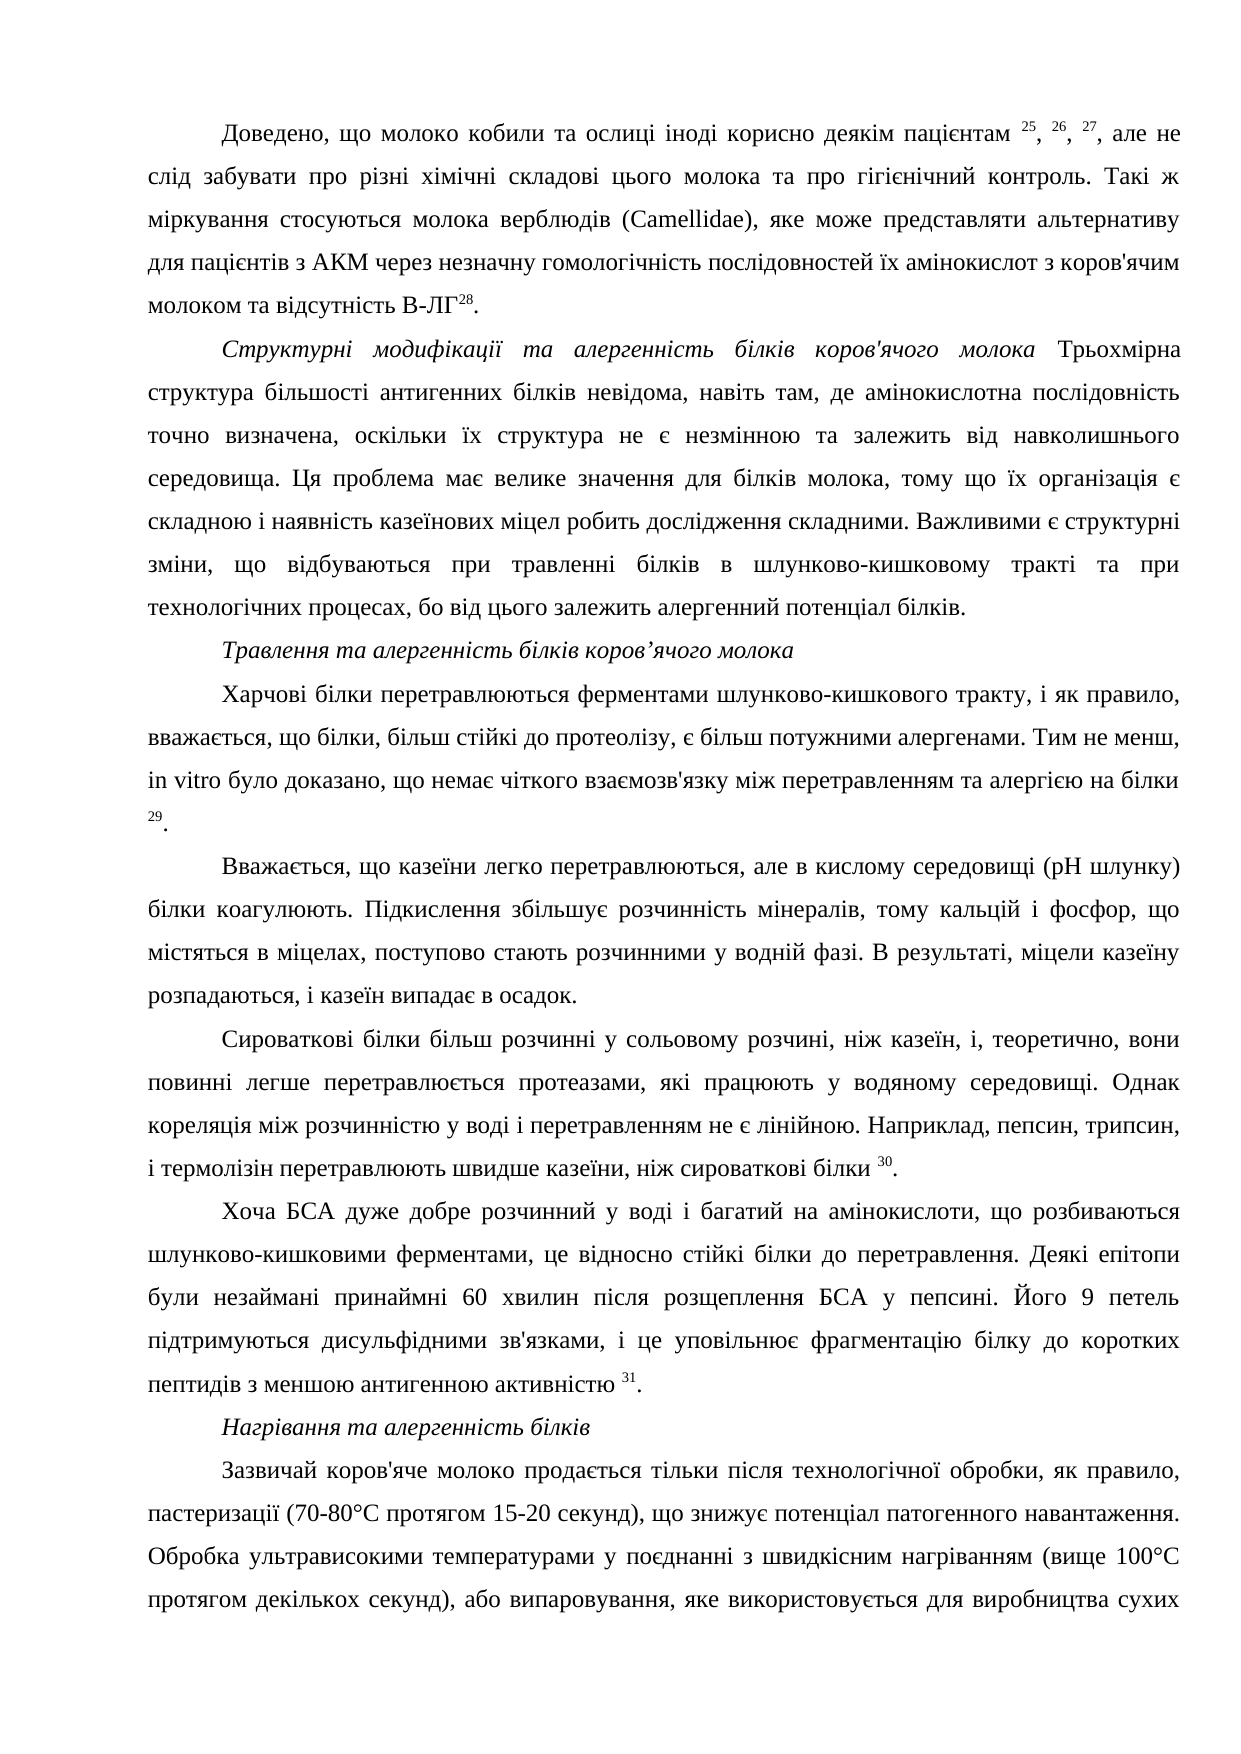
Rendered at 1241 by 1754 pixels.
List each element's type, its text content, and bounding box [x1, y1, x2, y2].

text Травлення та алергенність білків коров’ячого молока [148, 636, 1181, 664]
text Хоча БСА дуже добре розчинний у воді і багатий на амінокислоти, що розбиваються шлунково-кишковими ферментами, це відносно стійкі білки до перетравлення. Деякі епітопи були незаймані принаймні 60 хвилин після розщеплення БСА у пепсині. Його 9 петель підтримуються дисульфідними зв'язками, і це уповільнює фрагментацію білку до коротких пептидів з меншою антигенною активністю . [148, 1196, 1181, 1397]
text Структурні модифікації та алергенність білків коров'ячого молока Трьохмірна структура більшості антигенних білків невідома, навіть там, де амінокислотна послідовність точно визначена, оскільки їх структура не є незмінною та залежить від навколишнього середовища. Ця проблема має велике значення для білків молока, тому що їх організація є складною і наявність казеїнових міцел робить дослідження складними. Важливими є структурні зміни, що відбуваються при травленні білків в шлунково-кишковому тракті та при технологічних процесах, бо від цього залежить алергенний потенціал білків. [148, 334, 1181, 621]
text Нагрівання та алергенність білків [148, 1412, 1181, 1441]
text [148, 1455, 1181, 1613]
text Доведено, що молоко кобили та ослиці іноді корисно деякім пацієнтам , , , але не слід забувати про різні хімічні складові цього молока та про гігієнічний контроль. Такі ж міркування стосуються молока верблюдів (Camellidae), яке може представляти альтернативу для пацієнтів з АКМ через незначну гомологічність послідовностей їх амінокислот з коров'ячим молоком та відсутність B-ЛГ. [148, 118, 1181, 319]
text Вважається, що казеїни легко перетравлюються, але в кислому середовищі (рН шлунку) білки коагулюють. Підкислення збільшує розчинність мінералів, тому кальцій і фосфор, що містяться в міцелах, поступово стають розчинними у водній фазі. В результаті, міцели казеїну розпадаються, і казеїн випадає в осадок. [148, 851, 1181, 1009]
text Харчові білки перетравлюються ферментами шлунково-кишкового тракту, і як правило, вважається, що білки, більш стійкі до протеолізу, є більш потужними алергенами. Тим не менш, in vitro було доказано, що немає чіткого взаємозв'язку між перетравленням та алергією на білки . [148, 679, 1181, 837]
text Сироваткові білки більш розчинні у сольовому розчині, ніж казеїн, і, теоретично, вони повинні легше перетравлюється протеазами, які працюють у водяному середовищі. Однак кореляція між розчинністю у воді і перетравленням не є лінійною. Наприклад, пепсин, трипсин, і термолізін перетравлюють швидше казеїни, ніж сироваткові білки . [148, 1024, 1181, 1182]
